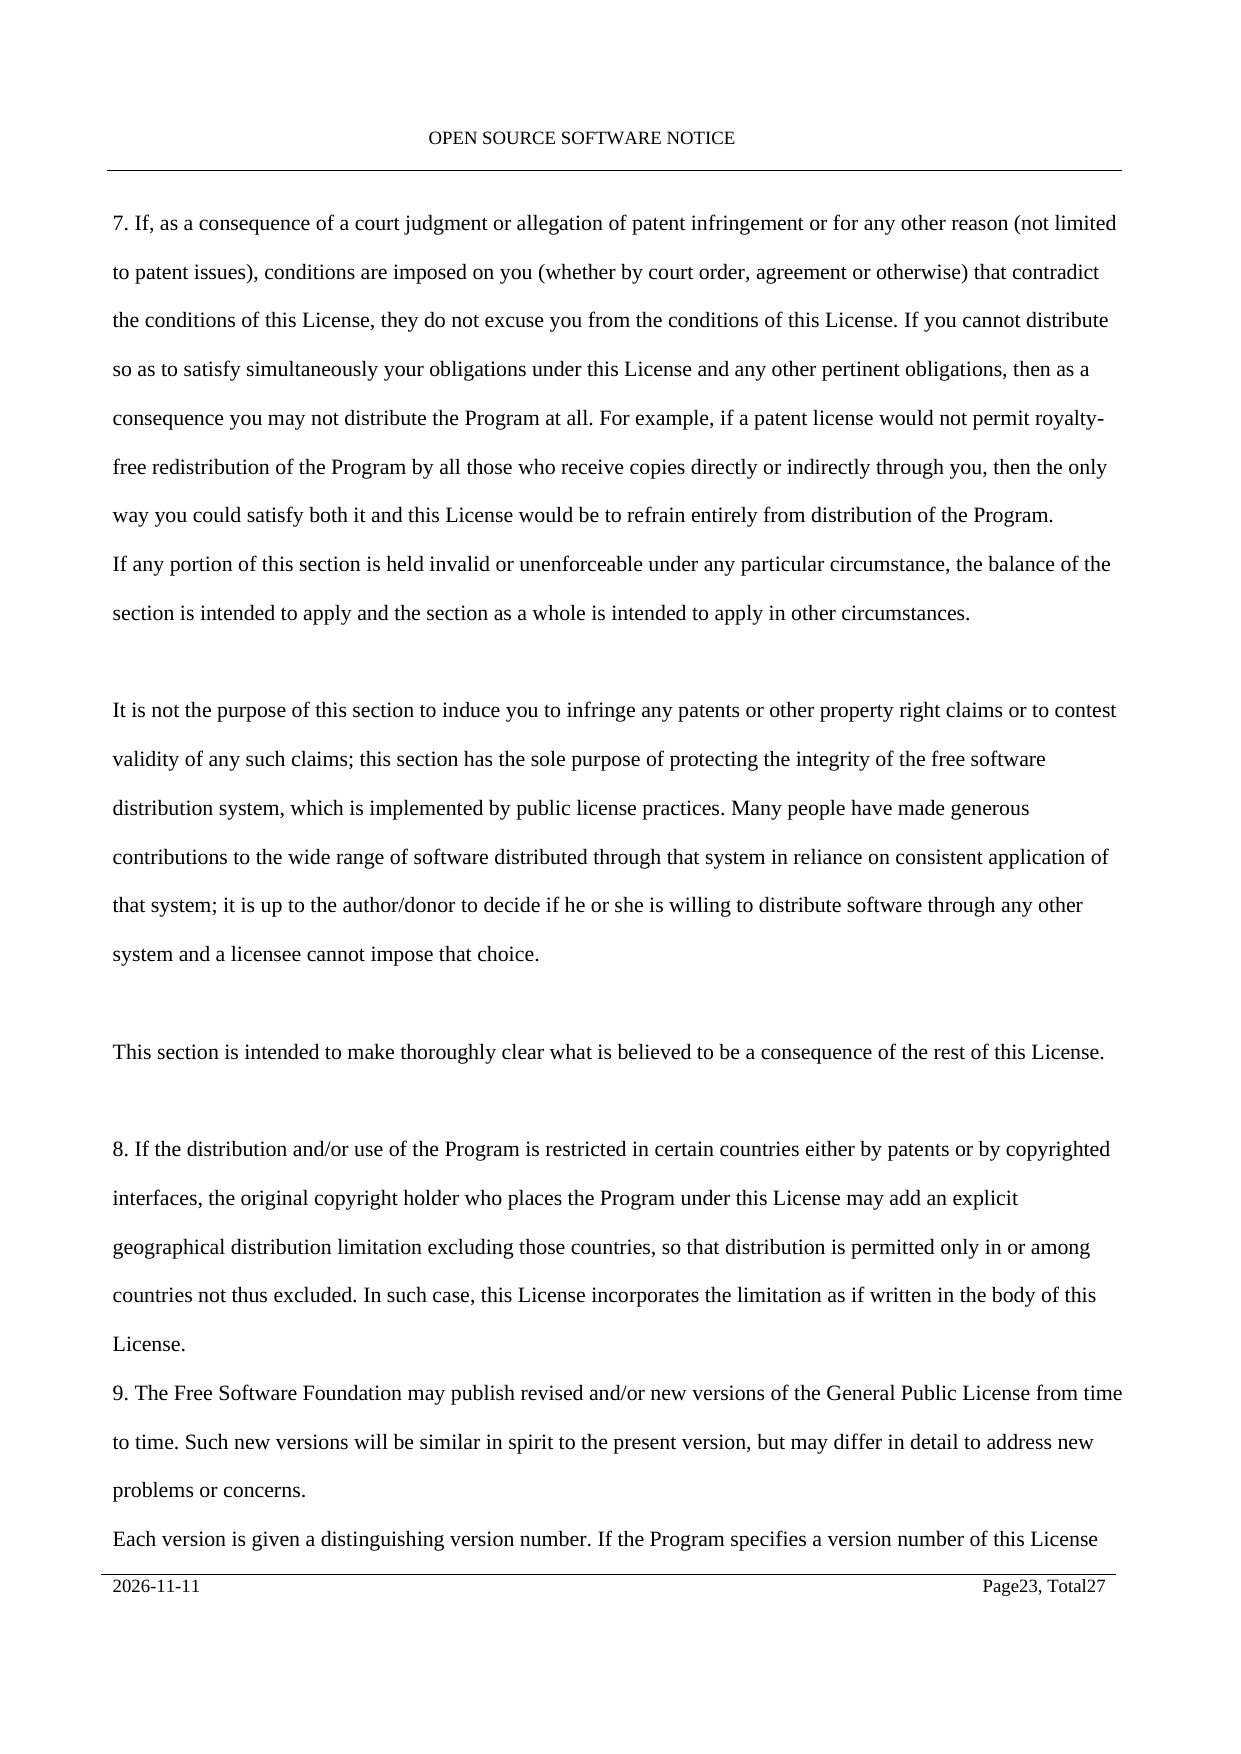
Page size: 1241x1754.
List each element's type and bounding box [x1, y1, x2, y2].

text [112, 206, 1128, 1555]
